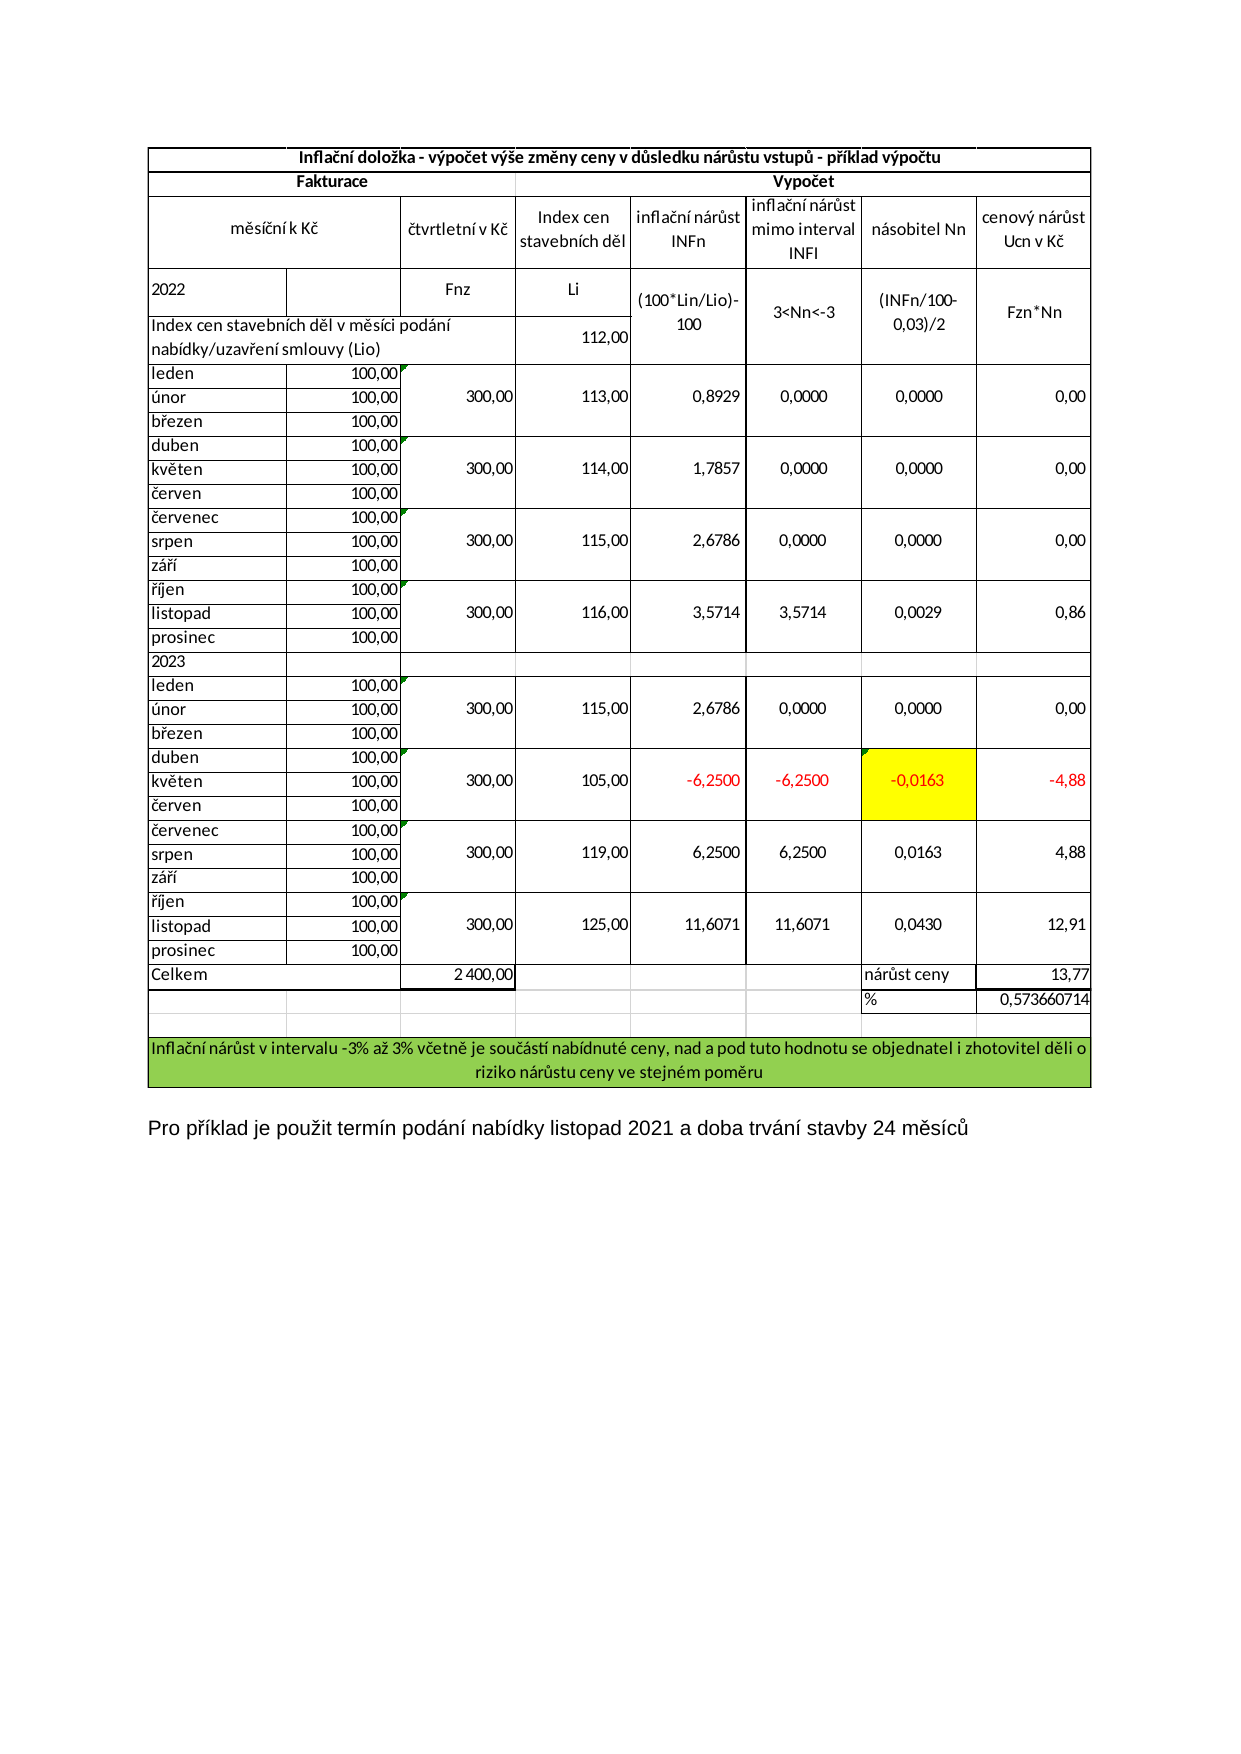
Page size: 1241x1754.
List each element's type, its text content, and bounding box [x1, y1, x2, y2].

text Pro příklad je použit termín podání nabídky listopad 2021 a doba trvání stavby 24 měsíců [148, 1116, 1093, 1140]
